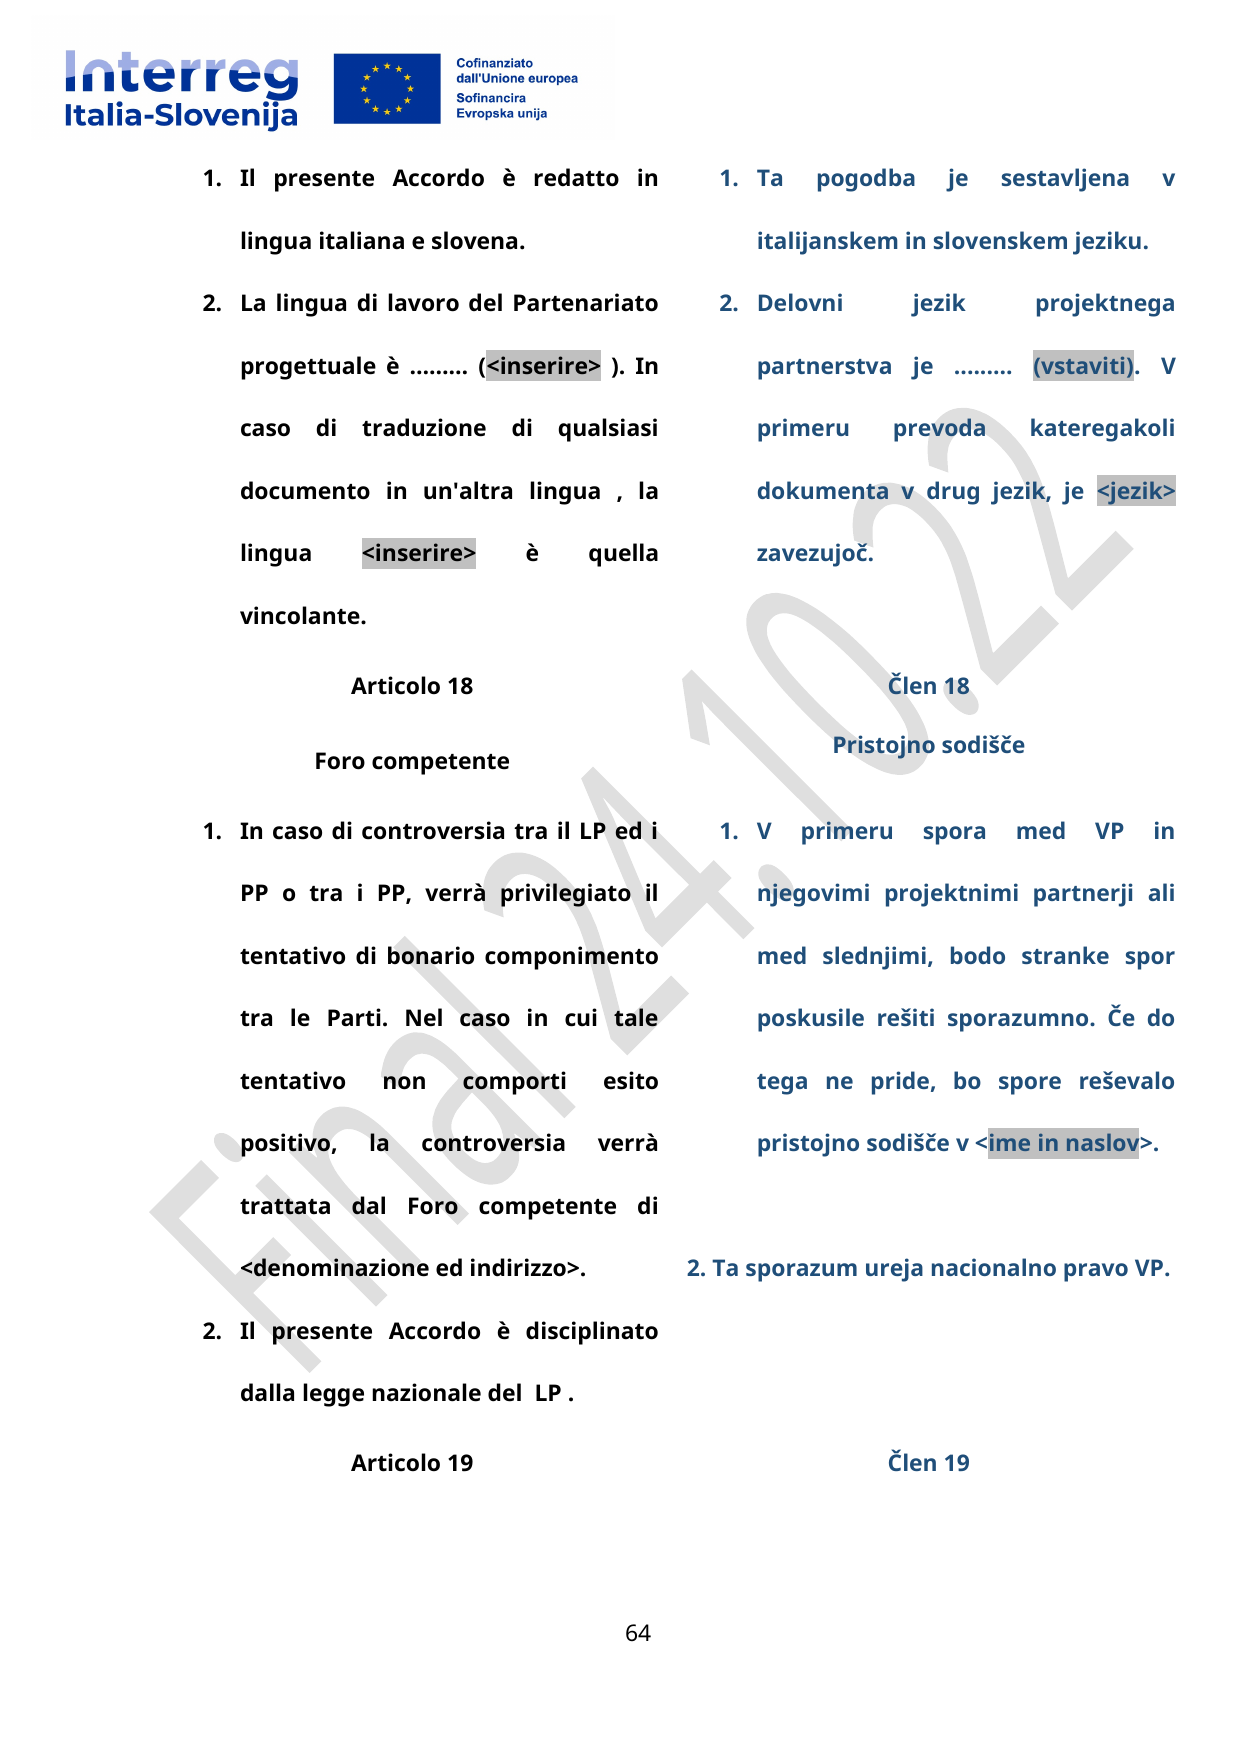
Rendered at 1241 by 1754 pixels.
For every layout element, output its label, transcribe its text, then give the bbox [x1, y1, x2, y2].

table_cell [154, 1448, 670, 1517]
table_cell Člen 18 Pristojno sodišče [670, 670, 1187, 815]
table_cell Il presente Accordo è redatto in lingua italiana e slovena. La lingua di lavoro del Partenariato progettuale è ……… (<inserire> ). In caso di traduzione di qualsiasi documento in un'altra lingua , la lingua <inserire> è quella vincolante. [154, 163, 670, 670]
table_cell Ta pogodba je sestavljena v italijanskem in slovenskem jeziku. Delovni jezik projektnega partnerstva je ......... (vstaviti). V primeru prevoda kateregakoli dokumenta v drug jezik, je <jezik> zavezujoč. [670, 163, 1187, 670]
table_cell V primeru spora med VP in njegovimi projektnimi partnerji ali med slednjimi, bodo stranke spor poskusile rešiti sporazumno. Če do tega ne pride, bo spore reševalo pristojno sodišče v <ime in naslov>. 2. Ta sporazum ureja nacionalno pravo VP. [670, 815, 1187, 1447]
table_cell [670, 1448, 1187, 1517]
picture [31, 15, 615, 140]
table_cell Articolo 18 Foro competente [154, 670, 670, 815]
table_cell In caso di controversia tra il LP ed i PP o tra i PP, verrà privilegiato il tentativo di bonario componimento tra le Parti. Nel caso in cui tale tentativo non comporti esito positivo, la controversia verrà trattata dal Foro competente di <denominazione ed indirizzo>. Il presente Accordo è disciplinato dalla legge nazionale del LP . [154, 815, 670, 1447]
